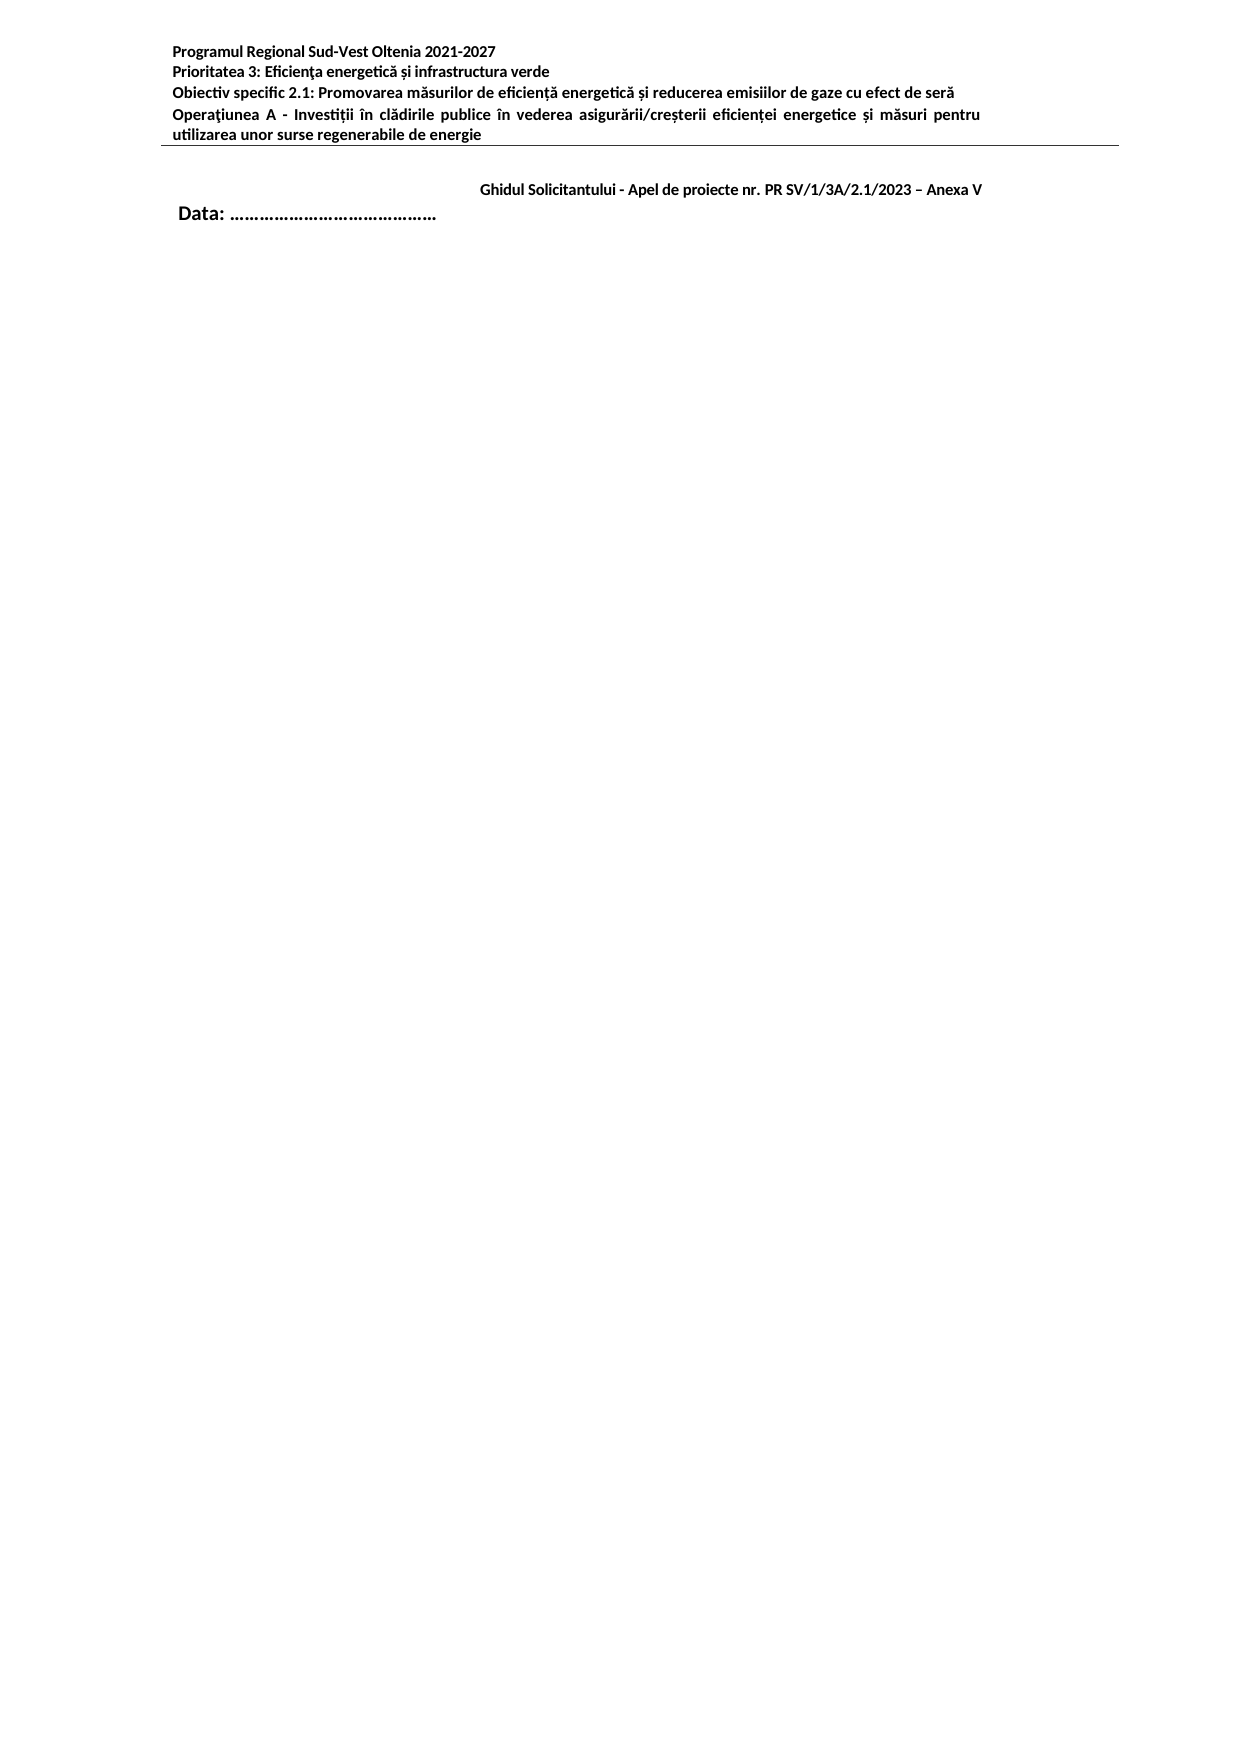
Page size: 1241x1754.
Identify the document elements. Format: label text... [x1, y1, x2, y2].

text Data: …………………………………… [178, 200, 1090, 225]
